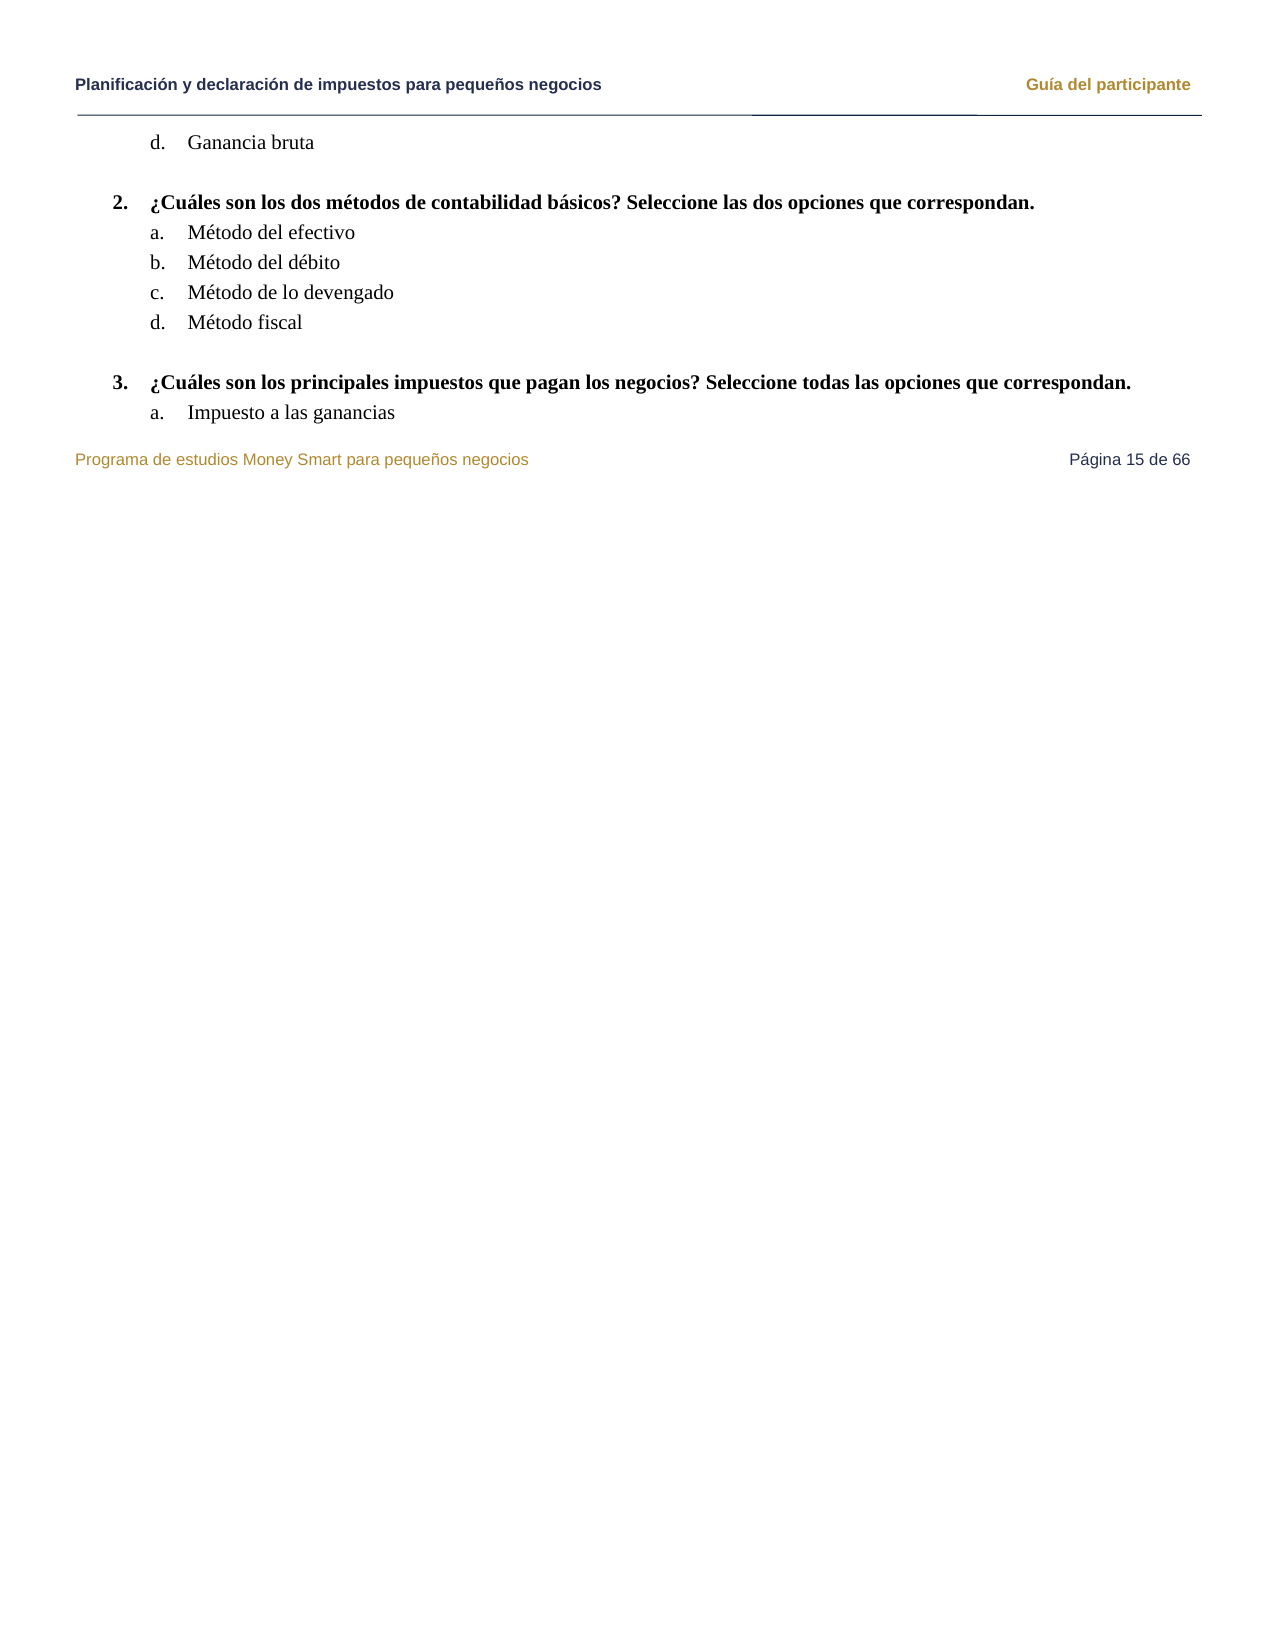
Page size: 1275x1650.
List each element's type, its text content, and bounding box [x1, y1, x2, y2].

list Método del débito [150, 250, 1200, 274]
list ¿Cuáles son los principales impuestos que pagan los negocios? Seleccione todas las opciones que correspondan. [112, 370, 1200, 394]
list Ganancia bruta [150, 130, 1200, 154]
picture [75, 0, 1201, 270]
list ¿Cuáles son los dos métodos de contabilidad básicos? Seleccione las dos opciones que correspondan. [112, 190, 1200, 214]
list Método fiscal [150, 310, 1200, 334]
list Método del efectivo [150, 220, 1200, 244]
list Método de lo devengado [150, 280, 1200, 304]
list Impuesto a las ganancias [150, 400, 1200, 424]
